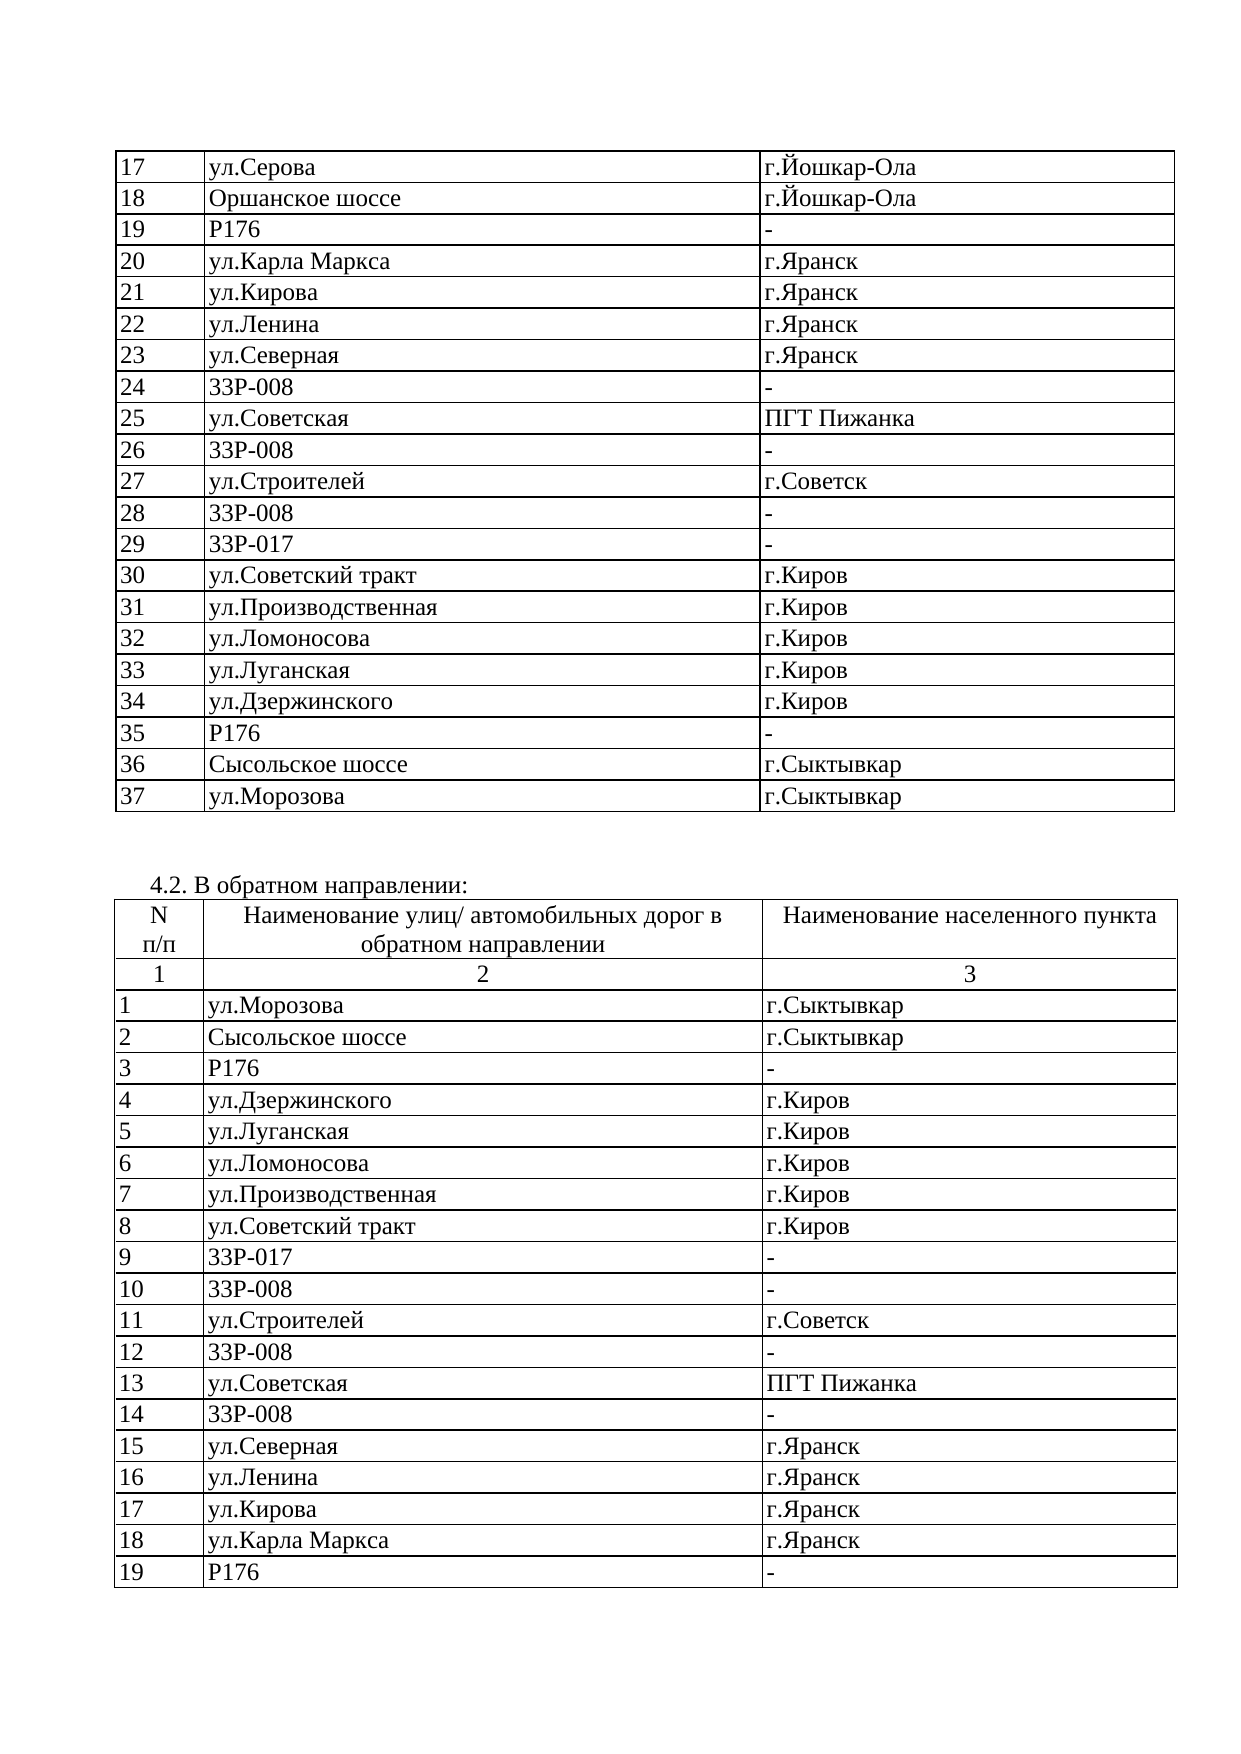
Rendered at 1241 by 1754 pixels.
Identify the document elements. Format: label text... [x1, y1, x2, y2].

table_cell 31 [117, 592, 204, 622]
table_cell г.Яранск [763, 1524, 1177, 1555]
table_cell 33Р-008 [204, 1274, 762, 1303]
table_cell 24 [117, 372, 204, 402]
table_cell - [763, 1241, 1177, 1272]
table_cell г.Киров [761, 592, 1174, 622]
table_cell 6 [115, 1147, 203, 1178]
table_cell 28 [117, 498, 204, 527]
table_cell г.Йошкар-Ола [761, 152, 1174, 181]
table_cell 33Р-008 [204, 1400, 762, 1429]
table_cell г.Киров [761, 561, 1174, 590]
table_header N п/п [115, 900, 203, 957]
table_cell ул.Морозова [205, 781, 759, 811]
table_cell ПГТ Пижанка [763, 1366, 1177, 1398]
table_cell ул.Дзержинского [204, 1085, 762, 1115]
table_cell 20 [117, 246, 204, 276]
table_cell г.Советск [761, 466, 1174, 496]
table_cell ул.Ленина [204, 1462, 762, 1492]
table_cell 30 [117, 561, 204, 590]
table_cell ул.Строителей [204, 1305, 762, 1335]
table_cell ул.Северная [204, 1431, 762, 1461]
table_cell ул.Луганская [205, 655, 759, 685]
table_cell 17 [115, 1493, 203, 1524]
table_cell 35 [117, 718, 204, 748]
table_cell г.Яранск [763, 1429, 1177, 1461]
table_cell г.Йошкар-Ола [761, 183, 1174, 213]
table_cell г.Яранск [761, 309, 1174, 339]
table_cell - [763, 1052, 1177, 1083]
table_cell 37 [117, 781, 204, 811]
table_cell 16 [115, 1462, 203, 1492]
table_cell 21 [117, 277, 204, 307]
table_cell ул.Морозова [204, 991, 762, 1020]
table_header Наименование улиц/ автомобильных дорог в обратном направлении [204, 900, 762, 957]
table_cell Р176 [205, 215, 759, 244]
table_cell 34 [117, 686, 204, 716]
table_cell 27 [117, 466, 204, 496]
table_cell 1 [115, 990, 203, 1020]
table_cell - [761, 215, 1174, 244]
table_cell ул.Советская [204, 1368, 762, 1398]
table_cell 2 [115, 1021, 203, 1052]
table_cell г.Яранск [761, 340, 1174, 370]
table_cell г.Яранск [763, 1492, 1177, 1524]
table_cell ул.Советский тракт [204, 1211, 762, 1241]
table_cell 33 [117, 655, 204, 685]
table_cell ул.Ломоносова [205, 623, 759, 653]
table_cell 10 [115, 1273, 203, 1303]
table_cell ул.Северная [205, 340, 759, 370]
table_cell 29 [117, 529, 204, 559]
table_cell 18 [115, 1525, 203, 1555]
table_cell ул.Строителей [205, 466, 759, 496]
table_cell 18 [117, 183, 204, 213]
table_cell ул.Кирова [204, 1494, 762, 1524]
table_cell г.Киров [761, 623, 1174, 653]
table_cell ул.Луганская [204, 1116, 762, 1146]
table_cell г.Киров [763, 1178, 1177, 1209]
table_cell 3 [115, 1053, 203, 1083]
table_cell г.Яранск [761, 277, 1174, 307]
table_cell г.Киров [763, 1083, 1177, 1115]
table_cell ул.Ломоносова [204, 1148, 762, 1178]
table_cell ул.Производственная [205, 592, 759, 622]
table_cell ул.Ленина [205, 309, 759, 339]
table_cell 15 [115, 1430, 203, 1461]
table_cell г.Киров [763, 1146, 1177, 1178]
table_header Наименование населенного пункта [763, 900, 1177, 957]
table_cell 7 [115, 1179, 203, 1209]
table_cell 25 [117, 403, 204, 433]
table_cell 2 [204, 959, 762, 989]
table_cell Сысольское шоссе [204, 1022, 762, 1052]
table_cell г.Сыктывкар [761, 781, 1174, 811]
table_cell ул.Дзержинского [205, 686, 759, 716]
table_cell ул.Карла Маркса [204, 1525, 762, 1555]
table_cell 14 [115, 1399, 203, 1429]
table_cell г.Сыктывкар [761, 749, 1174, 779]
table_cell 33Р-008 [205, 435, 759, 464]
table_cell - [761, 498, 1174, 527]
table_cell г.Сыктывкар [763, 1020, 1177, 1052]
table_cell ул.Производственная [204, 1179, 762, 1209]
table_cell Оршанское шоссе [205, 183, 759, 213]
table_cell - [761, 718, 1174, 748]
table_cell ул.Советский тракт [205, 561, 759, 590]
table_cell - [761, 435, 1174, 464]
text 4.2. В обратном направлении: [150, 870, 1090, 898]
table_cell 19 [117, 215, 204, 244]
table_cell 3 [763, 958, 1177, 989]
table_cell 33Р-008 [205, 498, 759, 527]
table_cell Р176 [205, 718, 759, 748]
table_cell 17 [117, 152, 204, 181]
table_cell - [761, 372, 1174, 402]
table_cell г.Киров [761, 655, 1174, 685]
table_cell 1 [115, 959, 203, 989]
table_cell ПГТ Пижанка [761, 403, 1174, 433]
table_cell г.Киров [763, 1115, 1177, 1146]
table_cell г.Советск [763, 1304, 1177, 1335]
table_cell Р176 [204, 1053, 762, 1083]
table_cell 12 [115, 1336, 203, 1366]
table_cell 22 [117, 309, 204, 339]
table_cell 32 [117, 623, 204, 653]
table_cell 19 [115, 1556, 203, 1587]
table_cell 23 [117, 340, 204, 370]
table_cell 33Р-008 [204, 1337, 762, 1366]
table_cell - [761, 529, 1174, 559]
table_cell - [763, 1272, 1177, 1303]
table_cell 5 [115, 1116, 203, 1146]
table_cell - [763, 1555, 1177, 1587]
table_cell ул.Советская [205, 403, 759, 433]
table_cell ул.Кирова [205, 277, 759, 307]
table_cell 33Р-017 [204, 1242, 762, 1272]
table_cell г.Яранск [763, 1461, 1177, 1492]
table_cell 11 [115, 1305, 203, 1335]
table_cell ул.Карла Маркса [205, 246, 759, 276]
table_cell Р176 [204, 1557, 762, 1587]
table_cell г.Киров [763, 1209, 1177, 1241]
table_cell г.Яранск [761, 246, 1174, 276]
table_cell г.Киров [761, 686, 1174, 716]
table_cell 33Р-008 [205, 372, 759, 402]
table_cell г.Сыктывкар [763, 989, 1177, 1020]
table_cell 8 [115, 1210, 203, 1241]
table_cell - [763, 1335, 1177, 1366]
table_cell Сысольское шоссе [205, 749, 759, 779]
table_cell - [763, 1398, 1177, 1429]
table_cell 9 [115, 1242, 203, 1272]
table_cell 4 [115, 1084, 203, 1115]
table_cell 36 [117, 749, 204, 779]
table_cell 33Р-017 [205, 529, 759, 559]
table_cell ул.Серова [205, 152, 759, 181]
table_cell 13 [115, 1368, 203, 1398]
table_cell 26 [117, 435, 204, 464]
